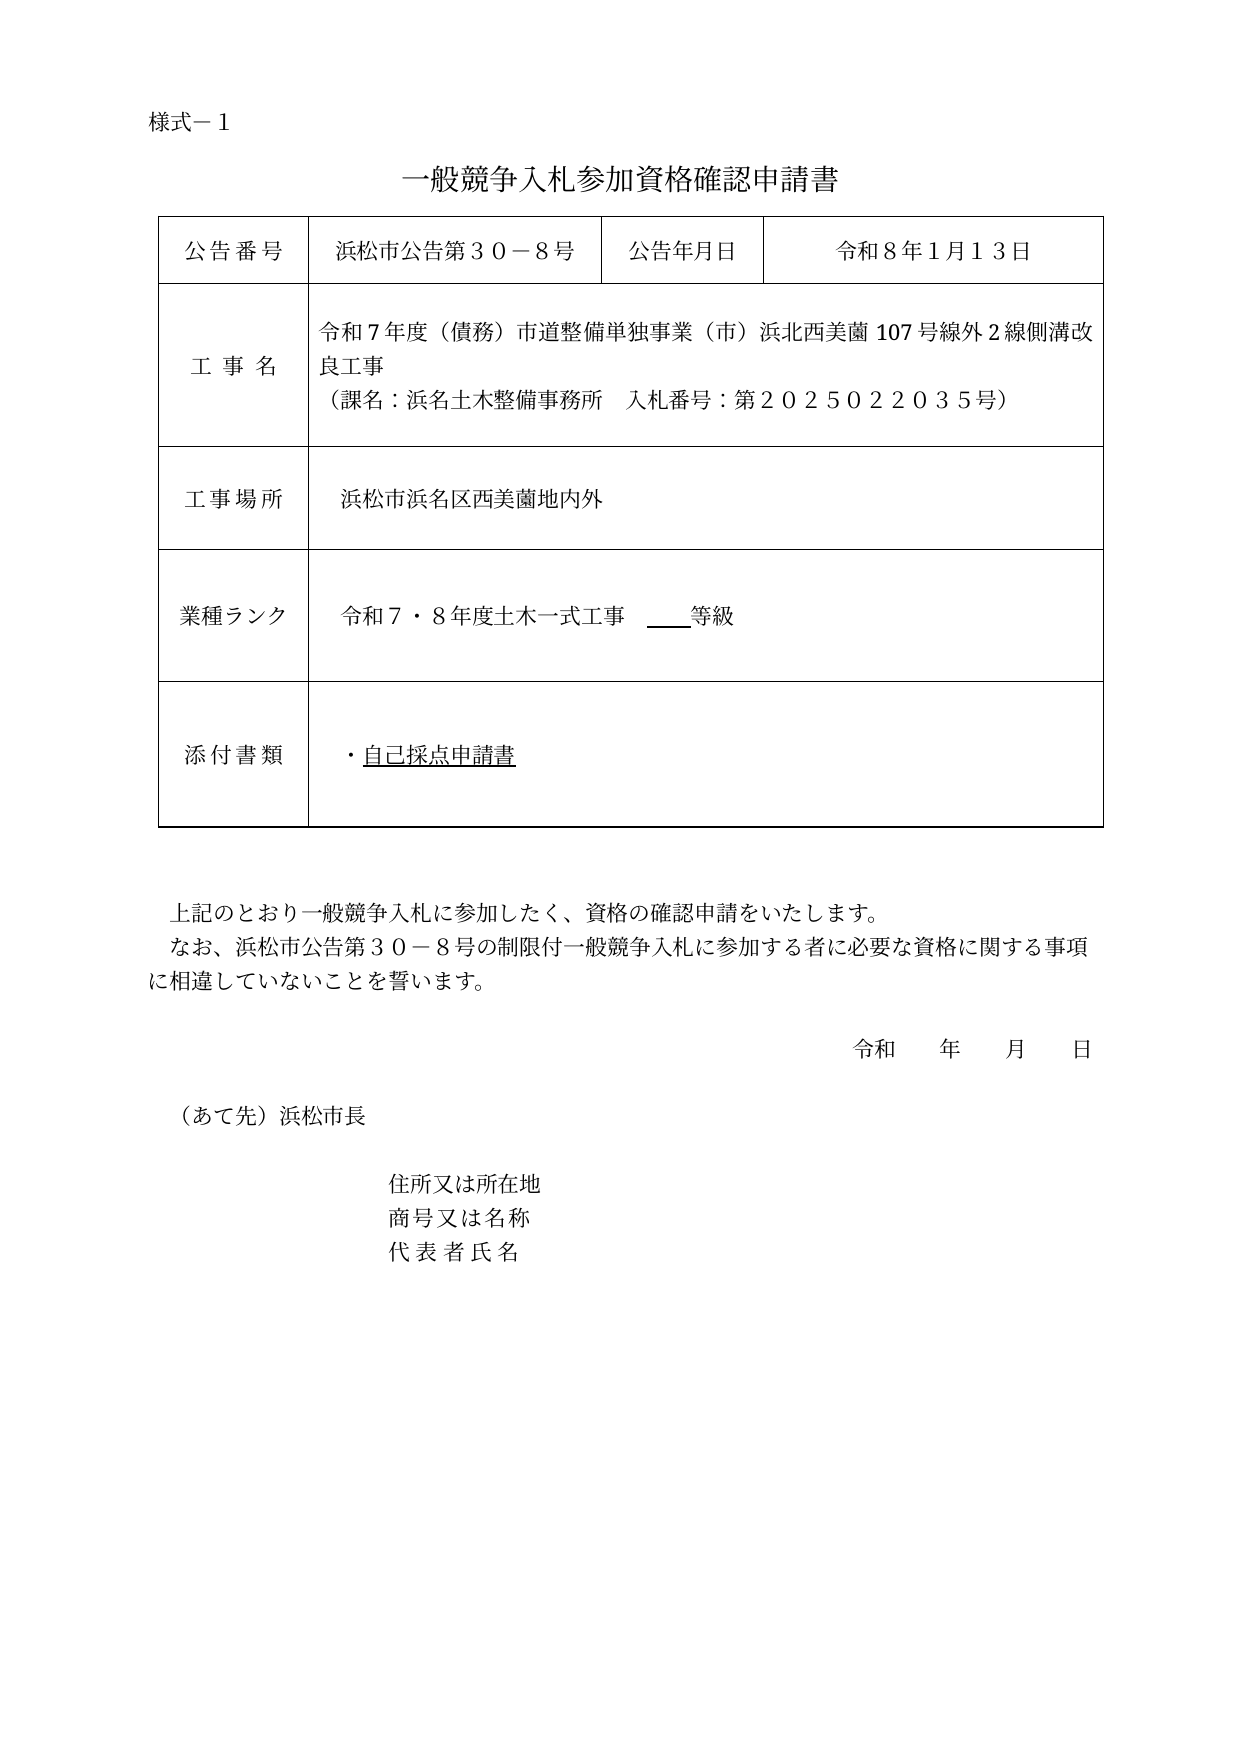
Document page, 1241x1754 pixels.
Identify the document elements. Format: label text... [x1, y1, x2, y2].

text なお、浜松市公告第３０－８号の制限付一般競争入札に参加する者に必要な資格に関する事項に相違していないことを誓います。 [148, 929, 1092, 997]
text 住所又は所在地 [148, 1166, 1092, 1200]
text 商号又は名称 [148, 1200, 1092, 1234]
table_header 公告番号 [159, 217, 308, 283]
text 令和 年 月 日 [148, 1031, 1092, 1064]
table_cell 工事場所 [159, 447, 308, 549]
list 様式－１ [148, 104, 1092, 138]
table_header 令和８年１月１３日 [764, 217, 1103, 283]
table_cell 令和７・８年度土木一式工事 等級 [309, 550, 1103, 681]
table_cell 令和7年度（債務）市道整備単独事業（市）浜北西美薗107号線外2線側溝改良工事 （課名：浜名土木整備事務所 入札番号：第２０２５０２２０３５号） [309, 284, 1103, 446]
list 一般競争入札参加資格確認申請書 [148, 157, 1092, 199]
table_cell 浜松市浜名区西美薗地内外 [309, 447, 1103, 549]
text 代表者氏名 [148, 1234, 1092, 1268]
table_cell 業種ランク [159, 550, 308, 681]
table_header 公告年月日 [602, 217, 763, 283]
text 上記のとおり一般競争入札に参加したく、資格の確認申請をいたします。 [148, 895, 1092, 929]
table_cell 添付書類 [159, 682, 308, 826]
text （あて先）浜松市長 [148, 1098, 1092, 1132]
table_cell 工事名 [159, 284, 308, 446]
table_header 浜松市公告第３０－８号 [309, 217, 601, 283]
table_cell ・自己採点申請書 [309, 682, 1103, 826]
